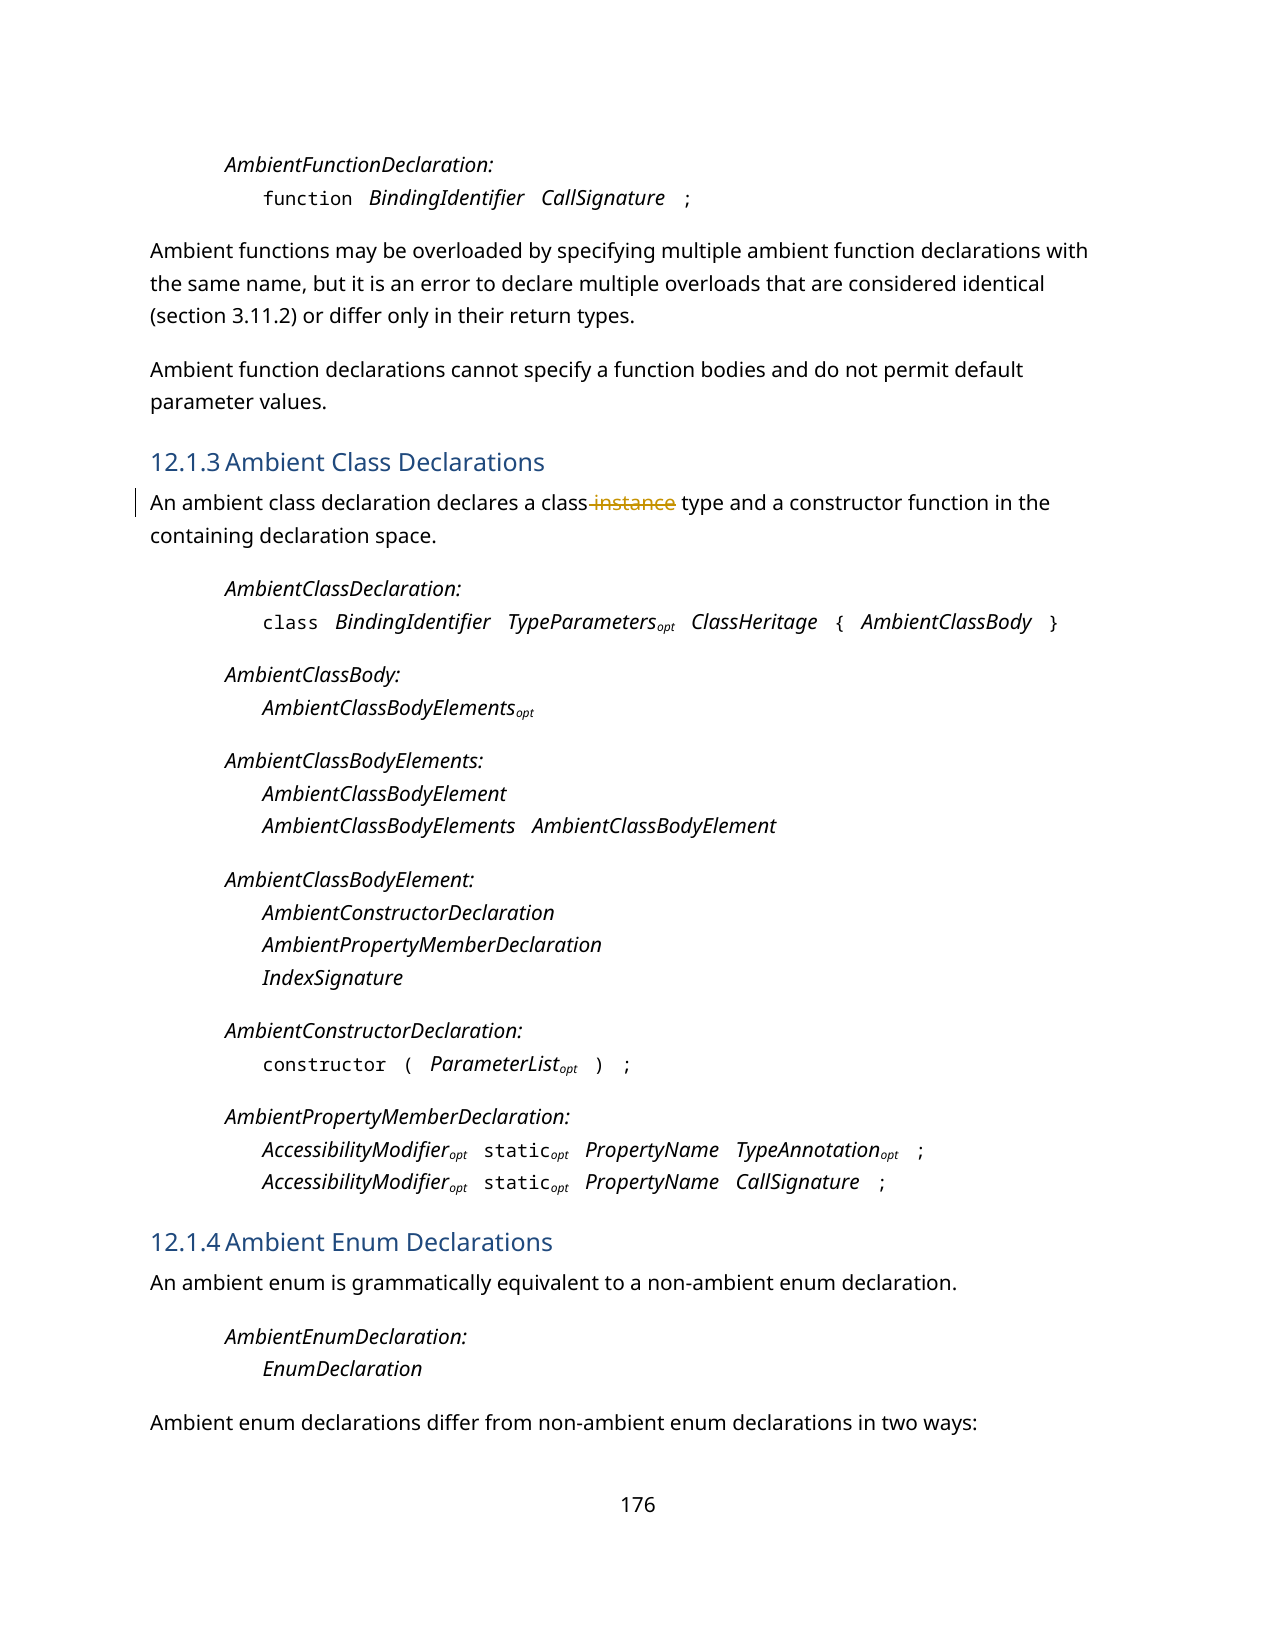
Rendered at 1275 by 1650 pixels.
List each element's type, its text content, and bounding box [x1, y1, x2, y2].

text AmbientEnumDeclaration: EnumDeclaration [225, 1322, 1125, 1383]
text AmbientConstructorDeclaration: constructor ( ParameterListopt ) ; [225, 1016, 1125, 1077]
text Ambient enum declarations differ from non-ambient enum declarations in two ways: [150, 1408, 1125, 1436]
text An ambient enum is grammatically equivalent to a non-ambient enum declaration. [150, 1268, 1125, 1297]
text Ambient function declarations cannot specify a function bodies and do not permit default parameter values. [150, 355, 1125, 416]
subtitle Ambient Enum Declarations [150, 1225, 1125, 1259]
subtitle Ambient Class Declarations [150, 445, 1125, 479]
text AmbientPropertyMemberDeclaration: AccessibilityModifieropt staticopt PropertyName TypeAnnotationopt ; AccessibilityModifieropt staticopt PropertyName CallSignature ; [225, 1102, 1125, 1196]
text Ambient functions may be overloaded by specifying multiple ambient function declarations with the same name, but it is an error to declare multiple overloads that are considered identical (section 3.11.2) or differ only in their return types. [150, 236, 1125, 330]
text AmbientClassDeclaration: class BindingIdentifier TypeParametersopt ClassHeritage { AmbientClassBody } [225, 574, 1125, 635]
text An ambient class declaration declares a class type and a constructor function in the containing declaration space. [150, 488, 1125, 549]
text AmbientClassBody: AmbientClassBodyElementsopt [225, 660, 1125, 721]
text AmbientFunctionDeclaration: function BindingIdentifier CallSignature ; [225, 150, 1125, 211]
text AmbientClassBodyElement: AmbientConstructorDeclaration AmbientPropertyMemberDeclaration IndexSignature [225, 865, 1125, 991]
text AmbientClassBodyElements: AmbientClassBodyElement AmbientClassBodyElements AmbientClassBodyElement [225, 746, 1125, 840]
